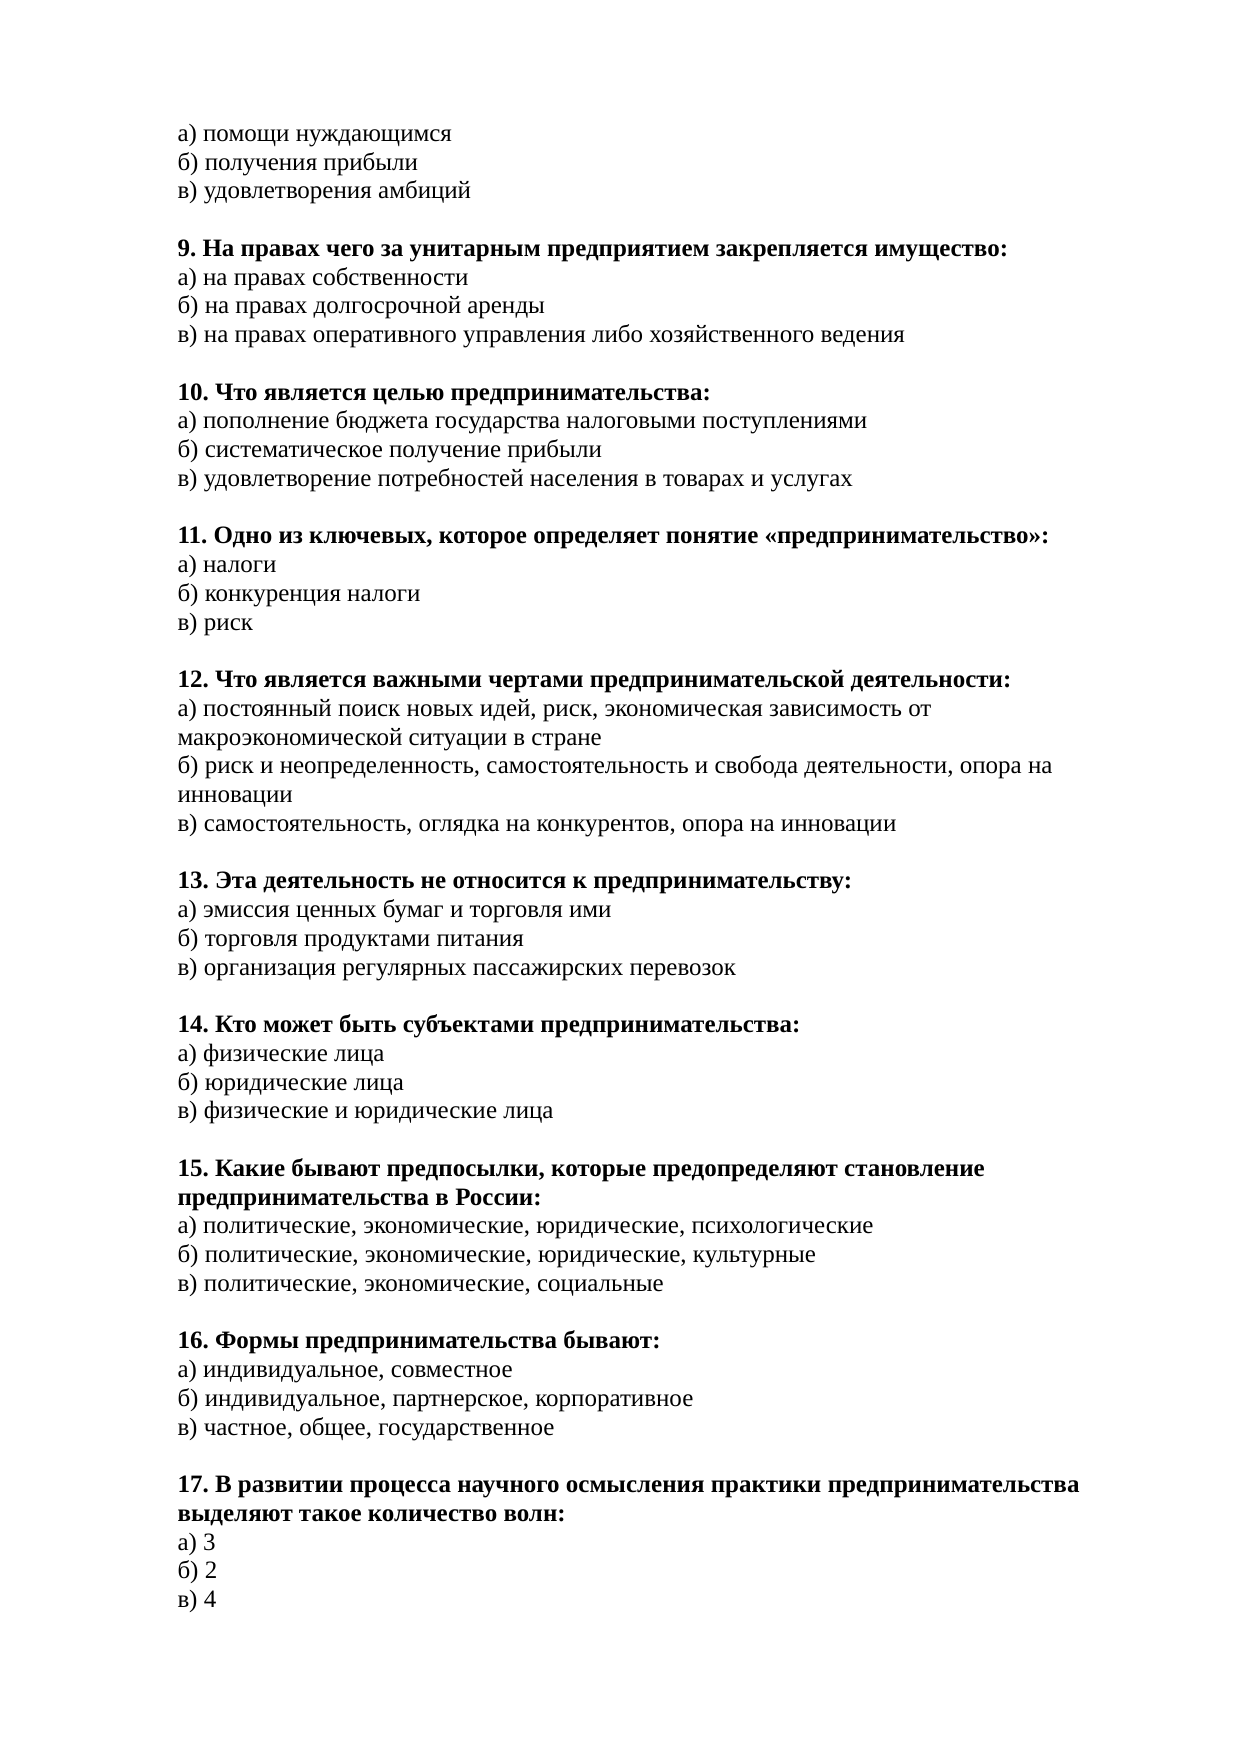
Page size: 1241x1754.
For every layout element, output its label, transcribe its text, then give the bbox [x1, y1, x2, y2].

text а) физические лица [177, 1038, 1152, 1067]
text б) 2 [177, 1556, 1152, 1584]
text в) физические и юридические лица [177, 1096, 1152, 1124]
text а) на правах собственности [177, 262, 1152, 291]
text б) на правах долгосрочной аренды [177, 291, 1152, 319]
text а) помощи нуждающимся [177, 118, 1152, 147]
text 12. Что является важными чертами предпринимательской деятельности: [177, 664, 1152, 693]
text 16. Формы предпринимательства бывают: [177, 1326, 1152, 1354]
text в) риск [177, 607, 1152, 636]
text в) удовлетворения амбиций [177, 176, 1152, 204]
text б) индивидуальное, партнерское, корпоративное [177, 1383, 1152, 1412]
text а) 3 [177, 1527, 1152, 1556]
text 13. Эта деятельность не относится к предпринимательству: [177, 866, 1152, 894]
text а) индивидуальное, совместное [177, 1354, 1152, 1383]
text а) постоянный поиск новых идей, риск, экономическая зависимость от макроэкономической ситуации в стране [177, 693, 1152, 751]
text 10. Что является целью предпринимательства: [177, 377, 1152, 406]
text 17. В развитии процесса научного осмысления практики предпринимательства выделяют такое количество волн: [177, 1469, 1152, 1527]
text в) удовлетворение потребностей населения в товарах и услугах [177, 463, 1152, 492]
text б) юридические лица [177, 1067, 1152, 1096]
text а) политические, экономические, юридические, психологические [177, 1211, 1152, 1239]
text б) политические, экономические, юридические, культурные [177, 1239, 1152, 1268]
text 14. Кто может быть субъектами предпринимательства: [177, 1009, 1152, 1038]
text б) получения прибыли [177, 147, 1152, 176]
text б) риск и неопределенность, самостоятельность и свобода деятельности, опора на инновации [177, 751, 1152, 808]
text в) организация регулярных пассажирских перевозок [177, 952, 1152, 981]
text б) систематическое получение прибыли [177, 434, 1152, 463]
text б) конкуренция налоги [177, 578, 1152, 607]
text а) налоги [177, 549, 1152, 578]
text в) самостоятельность, оглядка на конкурентов, опора на инновации [177, 808, 1152, 837]
text в) политические, экономические, социальные [177, 1268, 1152, 1297]
text в) на правах оперативного управления либо хозяйственного ведения [177, 319, 1152, 348]
text 11. Одно из ключевых, которое определяет понятие «предпринимательство»: [177, 521, 1152, 549]
text в) 4 [177, 1584, 1152, 1613]
text а) эмиссия ценных бумаг и торговля ими [177, 894, 1152, 923]
text а) пополнение бюджета государства налоговыми поступлениями [177, 406, 1152, 434]
text в) частное, общее, государственное [177, 1412, 1152, 1441]
text б) торговля продуктами питания [177, 923, 1152, 952]
text 15. Какие бывают предпосылки, которые предопределяют становление предпринимательства в России: [177, 1153, 1152, 1211]
text 9. На правах чего за унитарным предприятием закрепляется имущество: [177, 233, 1152, 262]
